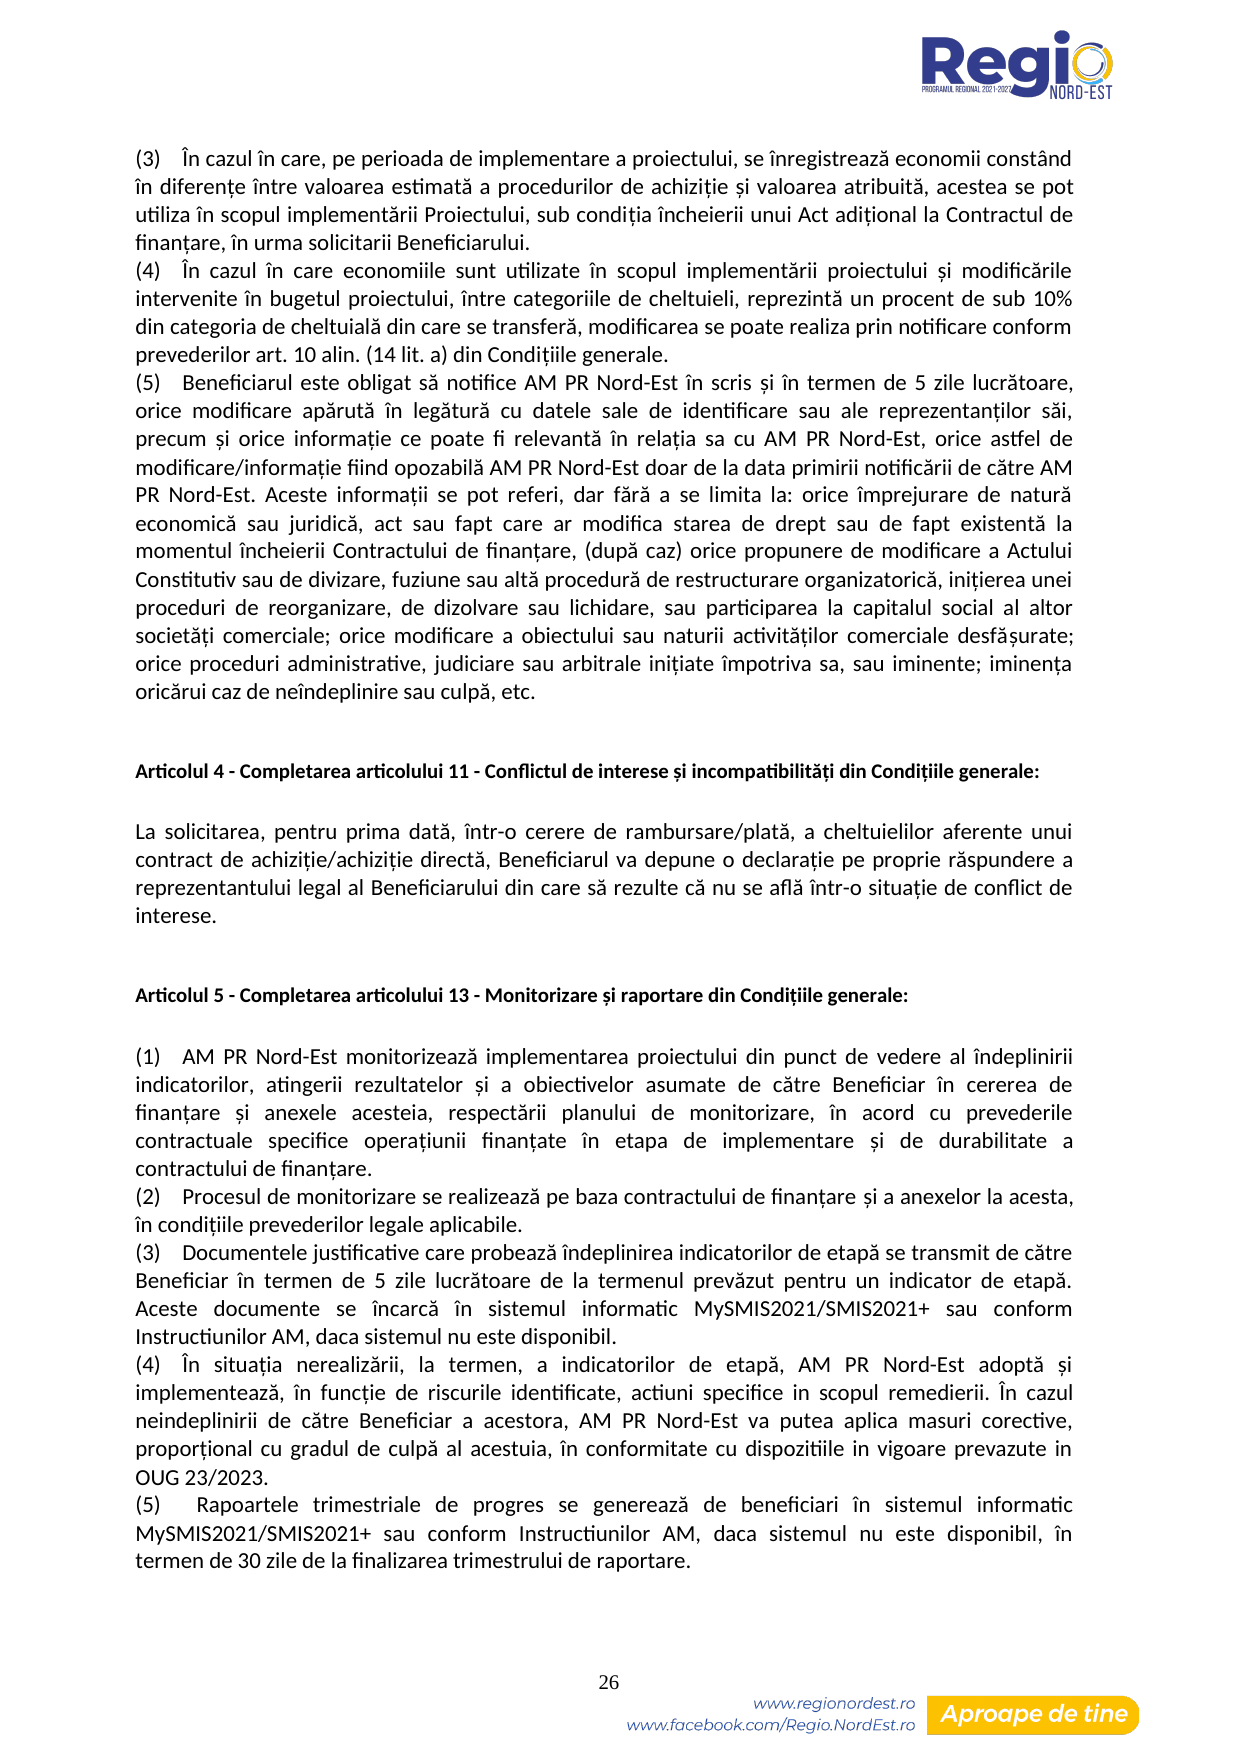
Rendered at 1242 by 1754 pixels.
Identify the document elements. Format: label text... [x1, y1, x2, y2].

subtitle Articolul 4 - Completarea articolului 11 - Conflictul de interese și incompatibilități din Condițiile generale: [135, 758, 1082, 783]
picture [918, 25, 1117, 103]
text (1) AM PR Nord-Est monitorizează implementarea proiectului din punct de vedere al îndeplinirii indicatorilor, atingerii rezultatelor și a obiectivelor asumate de către Beneficiar în cererea de finanțare și anexele acesteia, respectării planului de monitorizare, în acord cu prevederile contractuale specifice operațiunii finanțate în etapa de implementare şi de durabilitate a contractului de finanțare. [135, 1042, 1074, 1182]
text La solicitarea, pentru prima dată, într-o cerere de rambursare/plată, a cheltuielilor aferente unui contract de achiziţie/achiziție directă, Beneficiarul va depune o declaraţie pe proprie răspundere a reprezentantului legal al Beneficiarului din care să rezulte că nu se află într-o situaţie de conflict de interese. [135, 817, 1074, 929]
text (2) Procesul de monitorizare se realizează pe baza contractului de finanţare şi a anexelor la acesta, în condiţiile prevederilor legale aplicabile. [135, 1182, 1074, 1238]
text (3) Documentele justificative care probează îndeplinirea indicatorilor de etapă se transmit de către Beneficiar în termen de 5 zile lucrătoare de la termenul prevăzut pentru un indicator de etapă. Aceste documente se încarcă în sistemul informatic MySMIS2021/SMIS2021+ sau conform Instructiunilor AM, daca sistemul nu este disponibil. [135, 1238, 1074, 1351]
text (5) Rapoartele trimestriale de progres se generează de beneficiari în sistemul informatic MySMIS2021/SMIS2021+ sau conform Instructiunilor AM, daca sistemul nu este disponibil, în termen de 30 zile de la finalizarea trimestrului de raportare. [135, 1491, 1074, 1575]
picture [135, 1693, 1140, 1737]
text (3) În cazul în care, pe perioada de implementare a proiectului, se înregistrează economii constând în diferențe între valoarea estimată a procedurilor de achiziție și valoarea atribuită, acestea se pot utiliza în scopul implementării Proiectului, sub condiția încheierii unui Act adițional la Contractul de finanțare, în urma solicitarii Beneficiarului. [135, 144, 1074, 256]
subtitle Articolul 5 - Completarea articolului 13 - Monitorizare și raportare din Condițiile generale: [135, 983, 1082, 1008]
text (4) În situația nerealizării, la termen, a indicatorilor de etapă, AM PR Nord-Est adoptă și implementează, în funcție de riscurile identificate, actiuni specifice in scopul remedierii. În cazul neindeplinirii de către Beneficiar a acestora, AM PR Nord-Est va putea aplica masuri corective, proporțional cu gradul de culpă al acestuia, în conformitate cu dispozitiile in vigoare prevazute in OUG 23/2023. [135, 1351, 1074, 1491]
text (5) Beneficiarul este obligat să notifice AM PR Nord-Est în scris şi în termen de 5 zile lucrătoare, orice modificare apărută în legătură cu datele sale de identificare sau ale reprezentanţilor săi, precum şi orice informaţie ce poate fi relevantă în relaţia sa cu AM PR Nord-Est, orice astfel de modificare/informaţie fiind opozabilă AM PR Nord-Est doar de la data primirii notificării de către AM PR Nord-Est. Aceste informaţii se pot referi, dar fără a se limita la: orice împrejurare de natură economică sau juridică, act sau fapt care ar modifica starea de drept sau de fapt existentă la momentul încheierii Contractului de finanţare, (după caz) orice propunere de modificare a Actului Constitutiv sau de divizare, fuziune sau altă procedură de restructurare organizatorică, iniţierea unei proceduri de reorganizare, de dizolvare sau lichidare, sau participarea la capitalul social al altor societăţi comerciale; orice modificare a obiectului sau naturii activităţilor comerciale desfăşurate; orice proceduri administrative, judiciare sau arbitrale iniţiate împotriva sa, sau iminente; iminenţa oricărui caz de neîndeplinire sau culpă, etc. [135, 368, 1074, 705]
text (4) În cazul în care economiile sunt utilizate în scopul implementării proiectului și modificările intervenite în bugetul proiectului, între categoriile de cheltuieli, reprezintă un procent de sub 10% din categoria de cheltuială din care se transferă, modificarea se poate realiza prin notificare conform prevederilor art. 10 alin. (14 lit. a) din Condițiile generale. [135, 256, 1074, 368]
